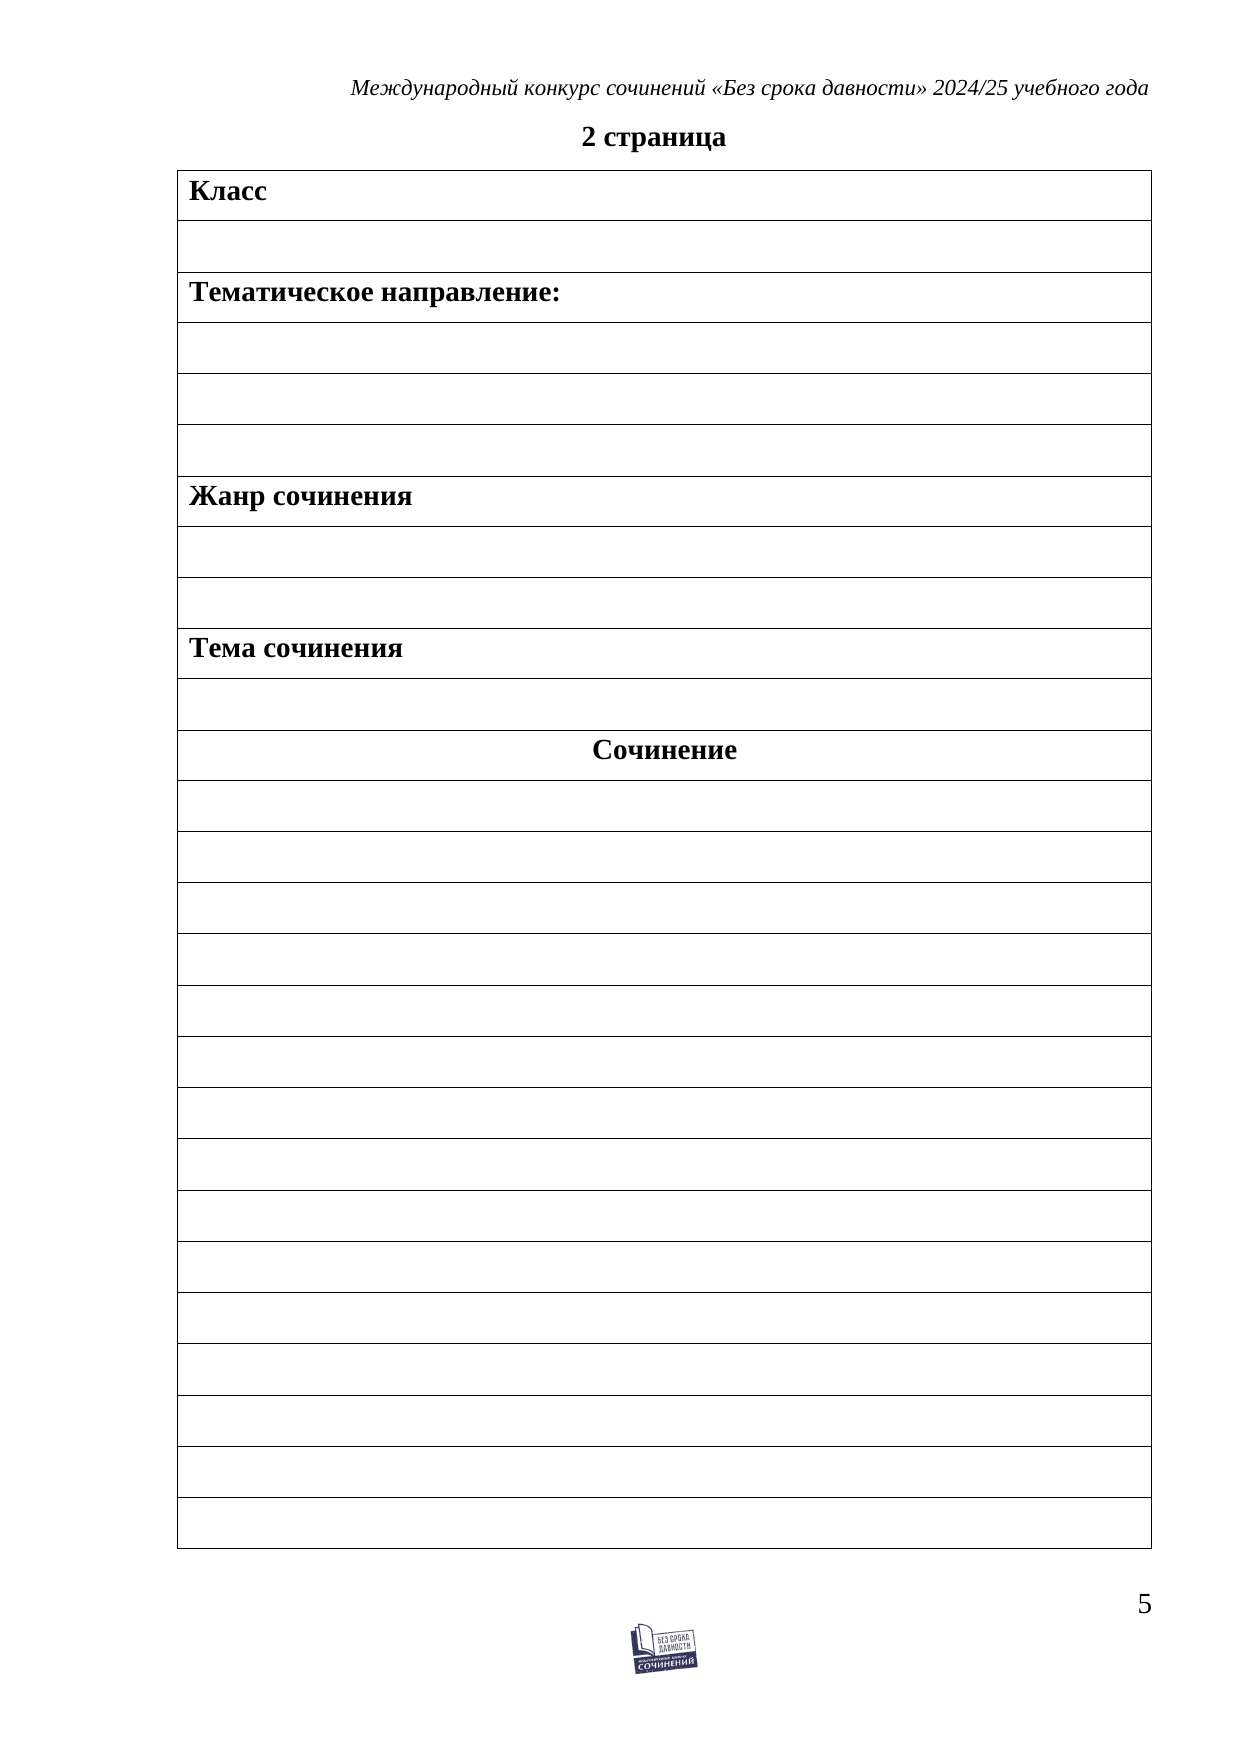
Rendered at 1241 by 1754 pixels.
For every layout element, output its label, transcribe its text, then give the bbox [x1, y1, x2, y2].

picture [616, 1619, 712, 1681]
table_cell [178, 1139, 1151, 1189]
table_cell [178, 221, 1151, 272]
table_cell [178, 986, 1151, 1036]
table_cell [178, 1447, 1151, 1497]
table_cell [178, 1191, 1151, 1241]
table_cell [178, 374, 1151, 424]
table_cell Жанр сочинения [178, 477, 1151, 526]
table_cell [178, 1088, 1151, 1138]
table_cell [178, 679, 1151, 729]
table_cell [178, 527, 1151, 577]
table_cell [178, 883, 1151, 933]
table_cell [178, 1293, 1151, 1343]
table_cell [178, 578, 1151, 628]
table_cell [178, 934, 1151, 984]
table_cell [178, 425, 1151, 476]
table_cell [178, 1037, 1151, 1087]
table_cell [178, 1396, 1151, 1446]
table_cell Сочинение [178, 731, 1151, 779]
table_cell Тема сочинения [178, 629, 1151, 678]
table_cell [178, 323, 1151, 373]
text 2 страница [177, 118, 726, 153]
table_cell Тематическое направление: [178, 273, 1151, 322]
table_cell [178, 1242, 1151, 1292]
table_cell [178, 832, 1151, 882]
table_header Класс [178, 171, 1151, 220]
table_cell [178, 1498, 1151, 1548]
table_cell [178, 1344, 1151, 1394]
table_cell [178, 781, 1151, 831]
